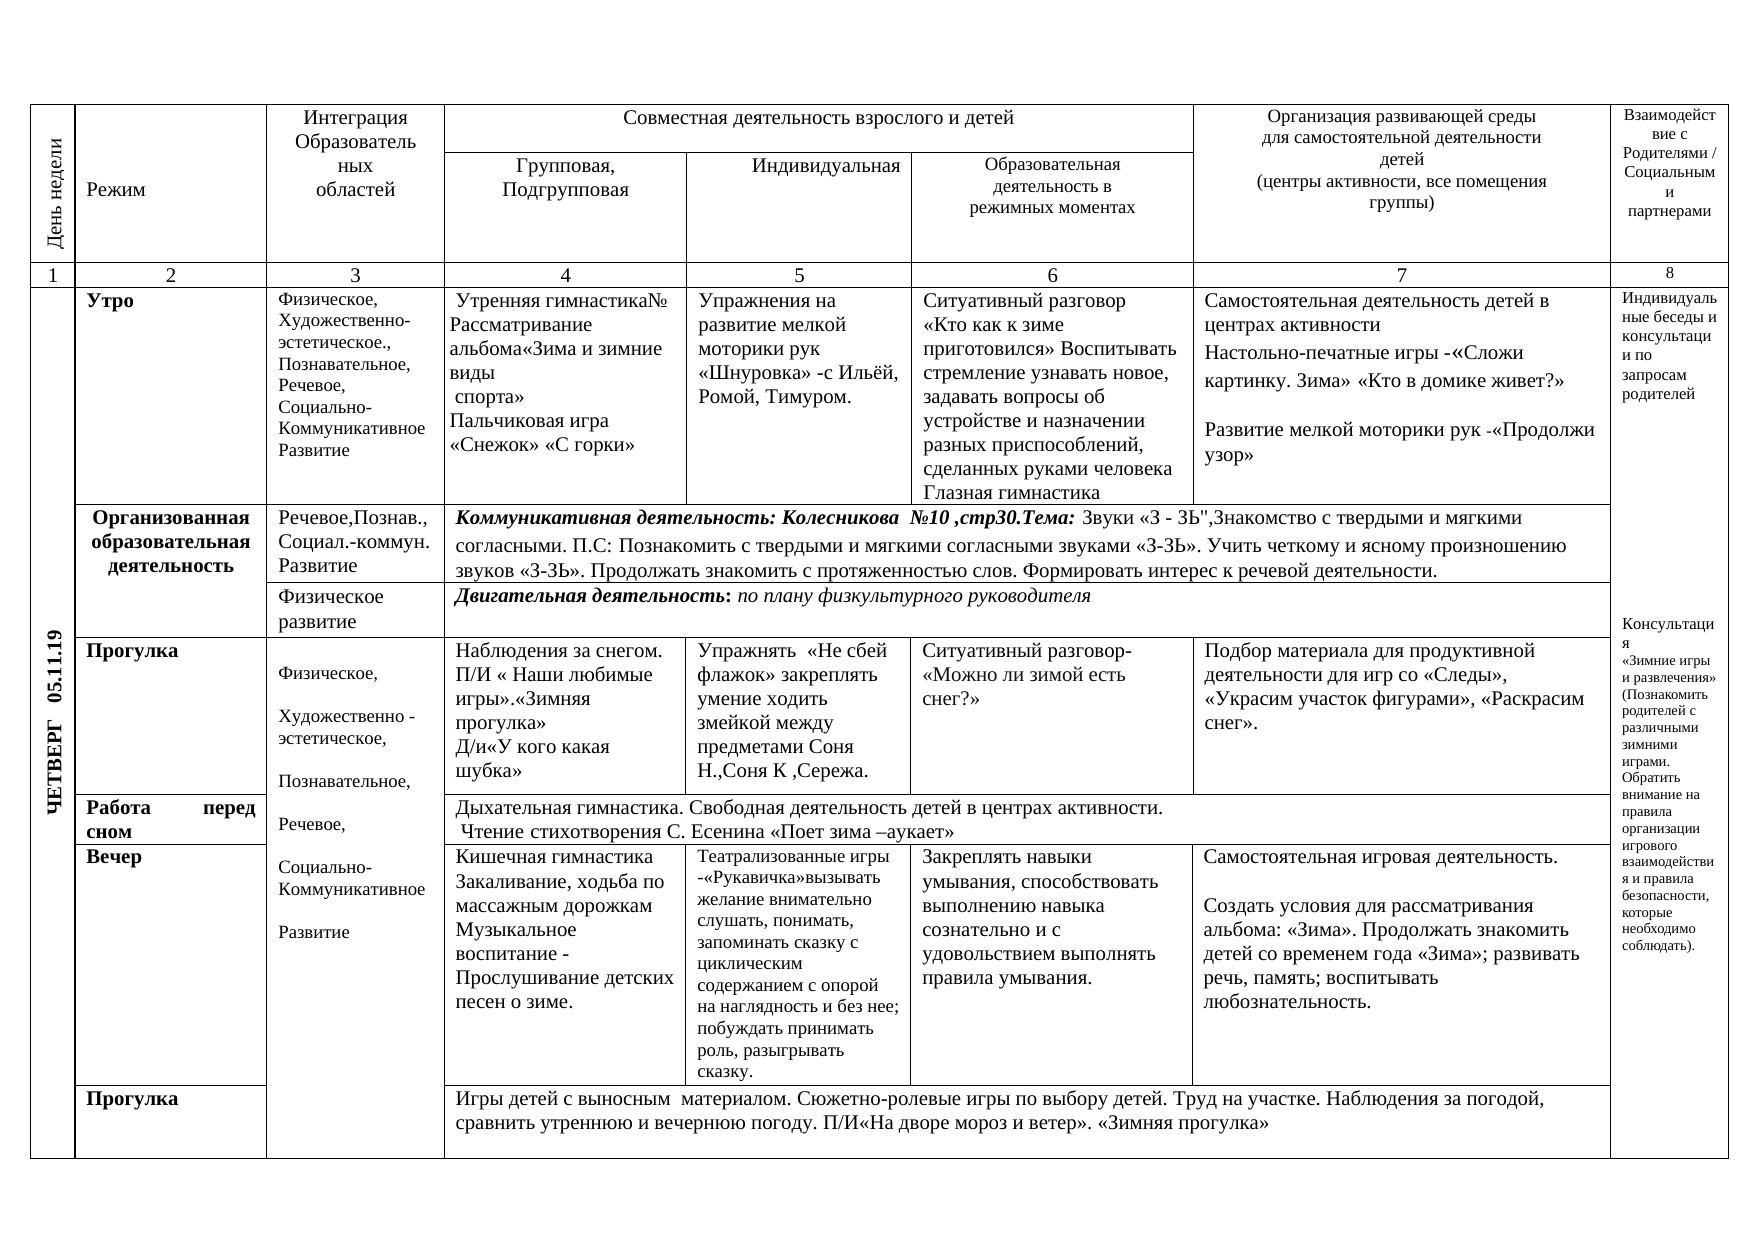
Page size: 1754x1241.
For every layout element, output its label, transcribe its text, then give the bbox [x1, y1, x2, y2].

table_header День недели [31, 105, 74, 262]
table_cell Организованная образовательная деятельность [76, 505, 266, 637]
table_cell Закреплять навыки умывания, способствовать выполнению навыка сознательно и с удовольствием выполнять правила умывания. [911, 845, 1192, 1085]
table_header Взаимодействие с Родителями / Социальными партнерами [1611, 105, 1728, 262]
table_cell Утро [76, 288, 266, 504]
table_cell Наблюдения за снегом. П/И « Наши любимые игры».«Зимняя прогулка» Д/и«У кого какая шубка» [445, 638, 685, 794]
table_cell 7 [1194, 263, 1610, 287]
table_cell Ситуативный разговор «Кто как к зиме приготовился» Воспитывать стремление узнавать новое, задавать вопросы об устройстве и назначении разных приспособлений, сделанных руками человека Глазная гимнастика [912, 288, 1193, 504]
table_cell Ситуативный разговор- «Можно ли зимой есть снег?» [911, 638, 1193, 794]
table_cell 5 [687, 263, 911, 287]
table_cell Работа перед сном [76, 795, 266, 843]
table_cell Коммуникативная деятельность: Колесникова №10 ,стр30.Тема: Звуки «З - ЗЬ",Знакомство с твердыми и мягкими согласными. П.С: Познакомить с твердыми и мягкими согласными звуками «З-ЗЬ». Учить четкому и ясному произношению звуков «З-ЗЬ». Продолжать знакомить с протяженностью слов. Формировать интерес к речевой деятельности. [445, 505, 1610, 582]
table_header Режим [76, 105, 266, 262]
table_cell Индивидуальная [687, 153, 911, 262]
table_cell Речевое,Познав., Социал.-коммун. Развитие [267, 505, 444, 582]
table_cell Физическое, Художественно - эстетическое, Познавательное, Речевое, Социально- Коммуникативное Развитие [267, 638, 444, 1158]
table_cell 4 [445, 263, 686, 287]
table_cell Образовательная деятельность в режимных моментах [912, 153, 1193, 262]
table_cell Самостоятельная игровая деятельность. Создать условия для рассматривания альбома: «Зима». Продолжать знакомить детей со временем года «Зима»; развивать речь, память; воспитывать любознательность. [1193, 845, 1610, 1085]
table_cell Прогулка [76, 1086, 266, 1158]
table_cell Физическое, Художественно-эстетическое., Познавательное, Речевое, Социально- Коммуникативное Развитие [267, 288, 444, 504]
table_cell 3 [267, 263, 444, 287]
table_cell Игры детей с выносным материалом. Сюжетно-ролевые игры по выбору детей. Труд на участке. Наблюдения за погодой, сравнить утреннюю и вечернюю погоду. П/И«На дворе мороз и ветер». «Зимняя прогулка» [445, 1086, 1610, 1158]
table_cell Упражнения на развитие мелкой моторики рук «Шнуровка» -с Ильёй, Ромой, Тимуром. [687, 288, 911, 504]
table_cell 6 [912, 263, 1193, 287]
table_cell Утренняя гимнастика№ Рассматривание альбома«Зима и зимние виды спорта» Пальчиковая игра «Снежок» «С горки» [445, 288, 686, 504]
table_cell Физическое развитие [267, 583, 444, 637]
table_cell Театрализованные игры -«Рукавичка»вызывать желание внимательно слушать, понимать, запоминать сказку с циклическим содержанием с опорой на наглядность и без нее; побуждать принимать роль, разыгрывать сказку. [686, 845, 910, 1085]
table_cell Кишечная гимнастика Закаливание, ходьба по массажным дорожкам Музыкальное воспитание - Прослушивание детских песен о зиме. [445, 845, 685, 1085]
table_cell Упражнять «Не сбей флажок» закреплять умение ходить змейкой между предметами Соня Н.,Соня К ,Сережа. [686, 638, 910, 794]
table_header Организация развивающей среды для самостоятельной деятельности детей (центры активности, все помещения группы) [1194, 105, 1610, 262]
table_cell Вечер [76, 845, 266, 1085]
table_cell 2 [76, 263, 266, 287]
table_cell Подбор материала для продуктивной деятельности для игр со «Следы», «Украсим участок фигурами», «Раскрасим снег». [1194, 638, 1610, 794]
table_cell 1 [31, 263, 74, 287]
table_cell ЧЕТВЕРГ 05.11.19 [31, 288, 74, 1158]
table_cell Групповая, Подгрупповая [445, 153, 686, 262]
table_header Интеграция Образователь ных областей [267, 105, 444, 262]
table_cell Индивидуальные беседы и консультации по запросам родителей Консультация «Зимние игры и развлечения» (Познакомить родителей с различными зимними играми. Обратить внимание на правила организации игрового взаимодействия и правила безопасности, которые необходимо соблюдать). [1611, 288, 1728, 1158]
table_header Совместная деятельность взрослого и детей [445, 105, 1193, 152]
table_cell Дыхательная гимнастика. Свободная деятельность детей в центрах активности. Чтение стихотворения С. Есенина «Поет зима –аукает» [445, 795, 1610, 843]
table_cell Прогулка [76, 638, 266, 794]
table_cell Самостоятельная деятельность детей в центрах активности Настольно-печатные игры -«Сложи картинку. Зима» «Кто в домике живет?» Развитие мелкой моторики рук -«Продолжи узор» [1194, 288, 1610, 504]
table_cell 8 [1611, 263, 1728, 287]
table_cell Двигательная деятельность: по плану физкультурного руководителя [445, 583, 1610, 637]
